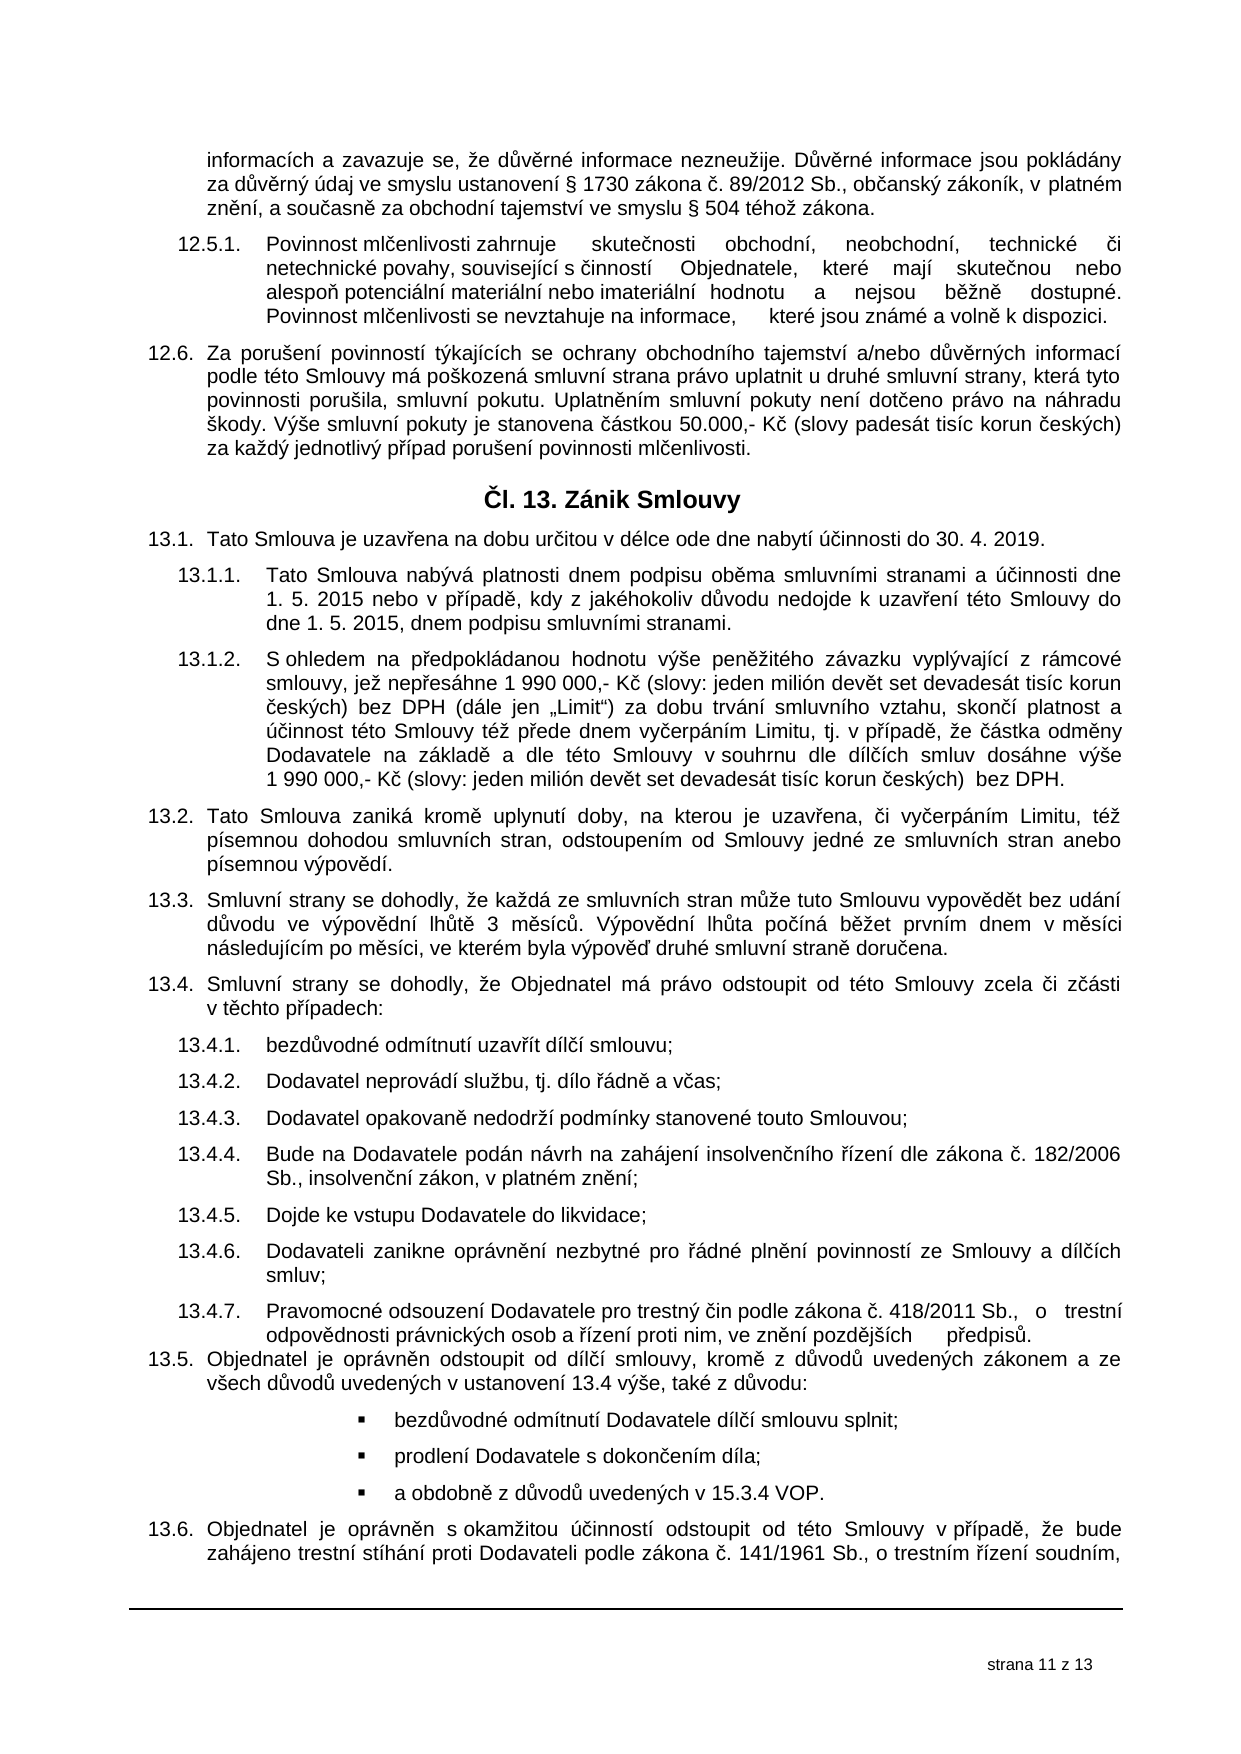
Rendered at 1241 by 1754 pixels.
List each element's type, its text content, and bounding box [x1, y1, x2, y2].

text Dodavateli zanikne oprávnění nezbytné pro řádné plnění povinností ze Smlouvy a dílčích smluv; [177, 1239, 1122, 1287]
list bezdůvodné odmítnutí Dodavatele dílčí smlouvu splnit; [357, 1408, 1122, 1432]
text Dodavatel neprovádí službu, tj. dílo řádně a včas; [177, 1069, 1122, 1093]
text Povinnost mlčenlivosti zahrnuje skutečnosti obchodní, neobchodní, technické či netechnické povahy, související s činností Objednatele, které mají skutečnou nebo alespoň potenciální materiální nebo imateriální hodnotu a nejsou běžně dostupné. Povinnost mlčenlivosti se nevztahuje na informace, které jsou známé a volně k dispozici. [177, 232, 1122, 328]
list prodlení Dodavatele s dokončením díla; [357, 1444, 1122, 1468]
text Dodavatel opakovaně nedodrží podmínky stanovené touto Smlouvou; [177, 1106, 1122, 1129]
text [148, 148, 1122, 219]
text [148, 1517, 1122, 1565]
text Bude na Dodavatele podán návrh na zahájení insolvenčního řízení dle zákona č. 182/2006 Sb., insolvenční zákon, v platném znění; [177, 1142, 1122, 1190]
text bezdůvodné odmítnutí uzavřít dílčí smlouvu; [177, 1033, 1122, 1057]
list a obdobně z důvodů uvedených v 15.3.4 VOP. [357, 1481, 1122, 1505]
text S ohledem na předpokládanou hodnotu výše peněžitého závazku vyplývající z rámcové smlouvy, jež nepřesáhne 1 990 000,- Kč (slovy: jeden milión devět set devadesát tisíc korun českých) bez DPH (dále jen „Limit“) za dobu trvání smluvního vztahu, skončí platnost a účinnost této Smlouvy též přede dnem vyčerpáním Limitu, tj. v případě, že částka odměny Dodavatele na základě a dle této Smlouvy v souhrnu dle dílčích smluv dosáhne výše 1 990 000,- Kč (slovy: jeden milión devět set devadesát tisíc korun českých) bez DPH. [177, 647, 1122, 791]
text Pravomocné odsouzení Dodavatele pro trestný čin podle zákona č. 418/2011 Sb., o trestní odpovědnosti právnických osob a řízení proti nim, ve znění pozdějších předpisů. [177, 1299, 1122, 1347]
text Zánik Smlouvy [102, 485, 1122, 514]
text Dojde ke vstupu Dodavatele do likvidace; [177, 1202, 1122, 1226]
text Tato Smlouva je uzavřena na dobu určitou v délce ode dne nabytí účinnosti do 30. 4. 2019. [148, 526, 1122, 550]
text Tato Smlouva nabývá platnosti dnem podpisu oběma smluvními stranami a účinnosti dne 1. 5. 2015 nebo v případě, kdy z jakéhokoliv důvodu nedojde k uzavření této Smlouvy do dne 1. 5. 2015, dnem podpisu smluvními stranami. [177, 563, 1122, 635]
list Objednatel je oprávněn odstoupit od dílčí smlouvy, kromě z důvodů uvedených zákonem a ze všech důvodů uvedených v ustanovení 13.4 výše, také z důvodu: [148, 1347, 1122, 1395]
text Za porušení povinností týkajících se ochrany obchodního tajemství a/nebo důvěrných informací podle této Smlouvy má poškozená smluvní strana právo uplatnit u druhé smluvní strany, která tyto povinnosti porušila, smluvní pokutu. Uplatněním smluvní pokuty není dotčeno právo na náhradu škody. Výše smluvní pokuty je stanovena částkou 50.000,- Kč (slovy padesát tisíc korun českých) za každý jednotlivý případ porušení povinnosti mlčenlivosti. [148, 340, 1122, 460]
text Smluvní strany se dohodly, že Objednatel má právo odstoupit od této Smlouvy zcela či zčásti v těchto případech: [148, 972, 1122, 1020]
text Tato Smlouva zaniká kromě uplynutí doby, na kterou je uzavřena, či vyčerpáním Limitu, též písemnou dohodou smluvních stran, odstoupením od Smlouvy jedné ze smluvních stran anebo písemnou výpovědí. [148, 803, 1122, 875]
text Smluvní strany se dohodly, že každá ze smluvních stran může tuto Smlouvu vypovědět bez udání důvodu ve výpovědní lhůtě 3 měsíců. Výpovědní lhůta počíná běžet prvním dnem v měsíci následujícím po měsíci, ve kterém byla výpověď druhé smluvní straně doručena. [148, 888, 1122, 960]
